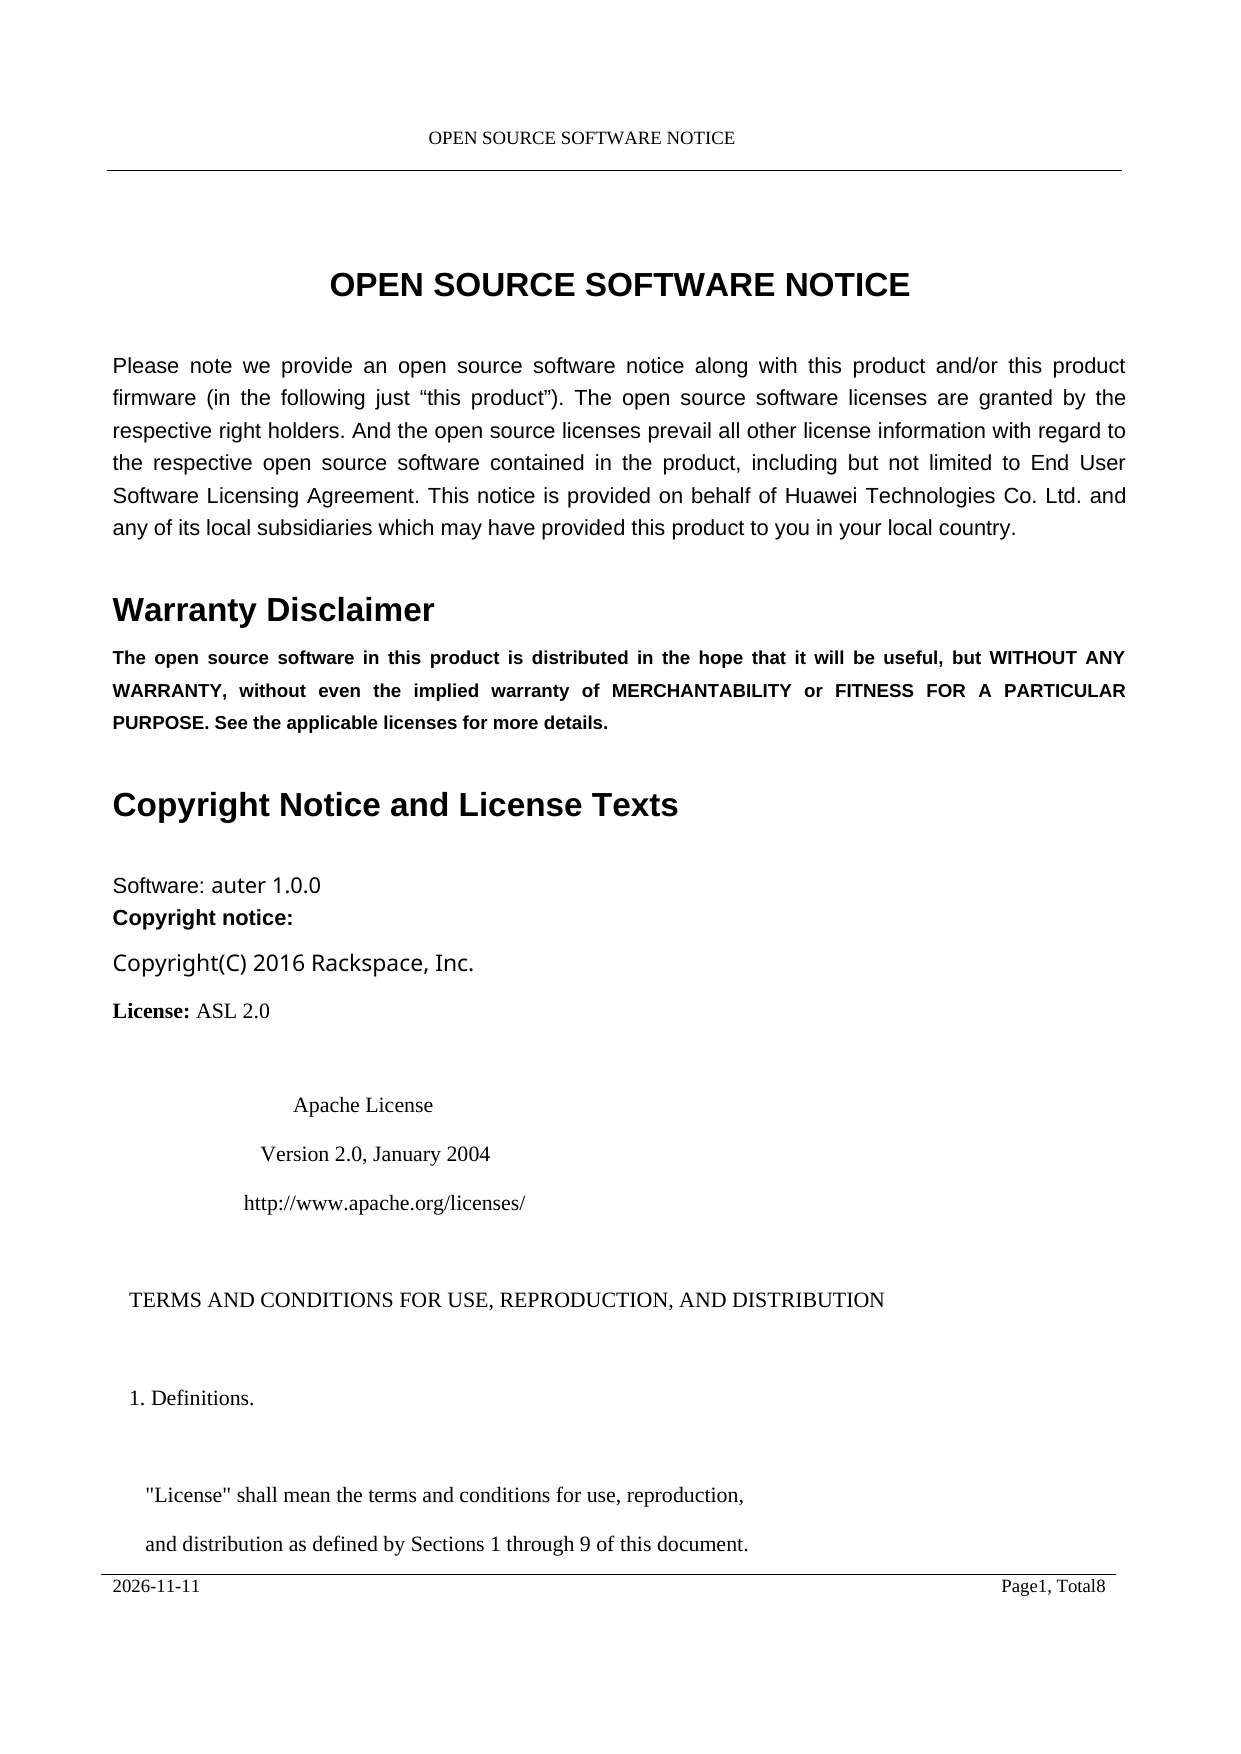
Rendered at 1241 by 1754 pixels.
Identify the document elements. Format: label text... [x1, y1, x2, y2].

text OPEN SOURCE SOFTWARE NOTICE [112, 251, 1128, 316]
text The open source software in this product is distributed in the hope that it will be useful, but WITHOUT ANY WARRANTY, without even the implied warranty of MERCHANTABILITY or FITNESS FOR A PARTICULAR PURPOSE. See the applicable licenses for more details. [112, 641, 1128, 739]
text Warranty Disclaimer [112, 576, 1128, 641]
text Please note we provide an open source software notice along with this product and/or this product firmware (in the following just “this product”). The open source software licenses are granted by the respective right holders. And the open source licenses prevail all other license information with regard to the respective open source software contained in the product, including but not limited to End User Software Licensing Agreement. This notice is provided on behalf of Huawei Technologies Co. Ltd. and any of its local subsidiaries which may have provided this product to you in your local country. [112, 349, 1128, 544]
text Software: auter 1.0.0 [112, 869, 1128, 901]
text Copyright notice: [112, 901, 1128, 934]
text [112, 1040, 1128, 1560]
text Copyright(C) 2016 Rackspace, Inc. [112, 947, 1128, 979]
text Copyright Notice and License Texts [112, 771, 1128, 836]
text License: ASL 2.0 [112, 995, 1128, 1027]
